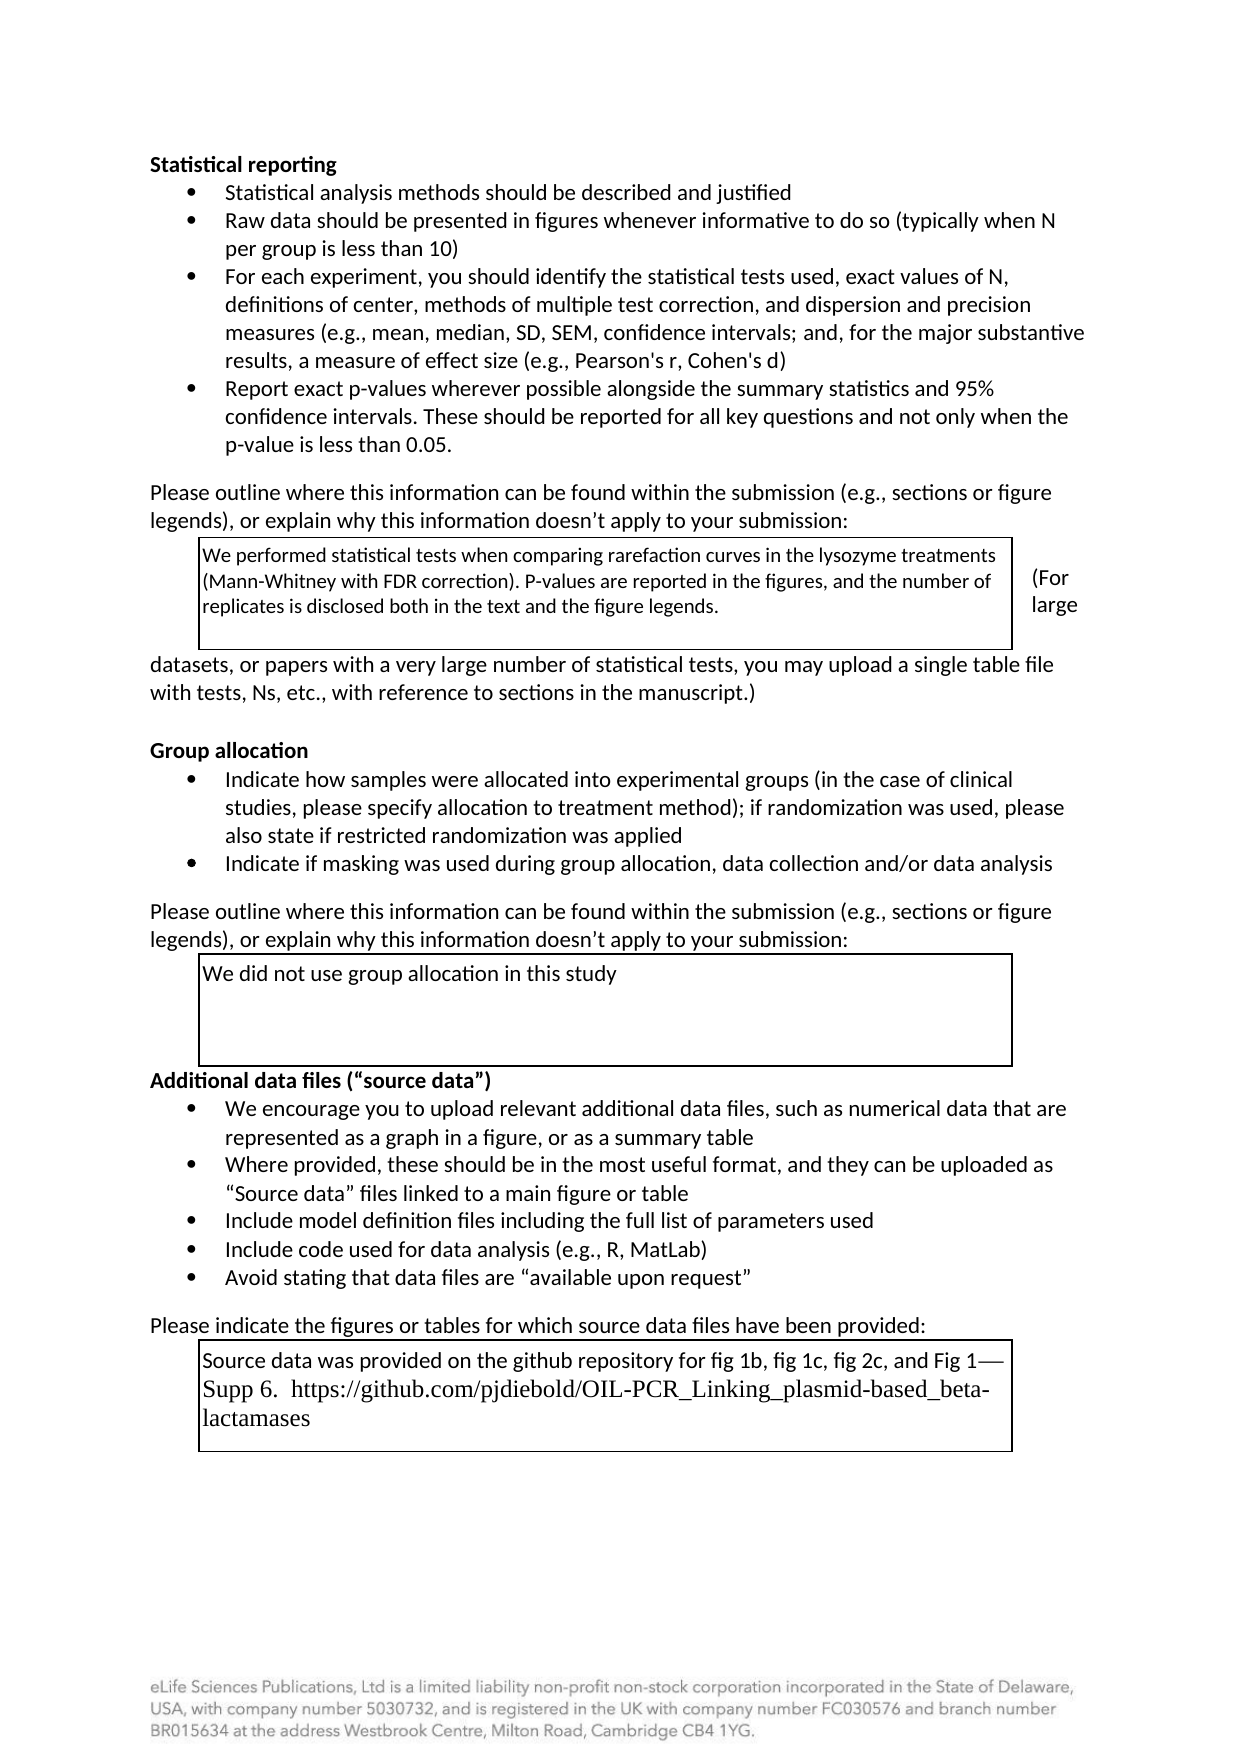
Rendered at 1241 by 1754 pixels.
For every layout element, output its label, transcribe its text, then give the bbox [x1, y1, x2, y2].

list Raw data should be presented in figures whenever informative to do so (typically when N per group is less than 10) [187, 206, 1090, 262]
list Indicate how samples were allocated into experimental groups (in the case of clinical studies, please specify allocation to treatment method); if randomization was used, please also state if restricted randomization was applied [187, 765, 1090, 849]
text Additional data files (“source data”) [150, 984, 1090, 1094]
text Statistical reporting [150, 150, 1090, 178]
text Source data was provided on the github repository for fig 1b, fig 1c, fig 2c, and Fig 1—Supp 6. https://github.com/pjdiebold/OIL-PCR_Linking_plasmid-based_beta-lactamases [200, 1343, 1011, 1433]
list Statistical analysis methods should be described and justified [187, 178, 1090, 206]
list Include code used for data analysis (e.g., R, MatLab) [187, 1235, 1090, 1263]
text We did not use group allocation in this study [200, 957, 1011, 989]
list For each experiment, you should identify the statistical tests used, exact values of N, definitions of center, methods of multiple test correction, and dispersion and precision measures (e.g., mean, median, SD, SEM, confidence intervals; and, for the major substantive results, a measure of effect size (e.g., Pearson's r, Cohen's d) [187, 262, 1090, 374]
text (For large datasets, or papers with a very large number of statistical tests, you may upload a single table file with tests, Ns, etc., with reference to sections in the manuscript.) [150, 563, 1090, 706]
text We performed statistical tests when comparing rarefaction curves in the lysozyme treatments (Mann-Whitney with FDR correction). P-values are reported in the figures, and the number of replicates is disclosed both in the text and the figure legends. [200, 540, 1011, 621]
list Include model definition files including the full list of parameters used [187, 1207, 1090, 1235]
list We encourage you to upload relevant additional data files, such as numerical data that are represented as a graph in a figure, or as a summary table [187, 1094, 1090, 1151]
list Avoid stating that data files are “available upon request” [187, 1263, 1090, 1291]
list Report exact p-values wherever possible alongside the summary statistics and 95% confidence intervals. These should be reported for all key questions and not only when the p-value is less than 0.05. [187, 374, 1090, 458]
picture [0, 1635, 1241, 1754]
list Indicate if masking was used during group allocation, data collection and/or data analysis [187, 849, 1090, 877]
list Where provided, these should be in the most useful format, and they can be uploaded as “Source data” files linked to a main figure or table [187, 1151, 1090, 1207]
text Please indicate the figures or tables for which source data files have been provided: [150, 1311, 1090, 1339]
text Group allocation [150, 737, 1090, 765]
